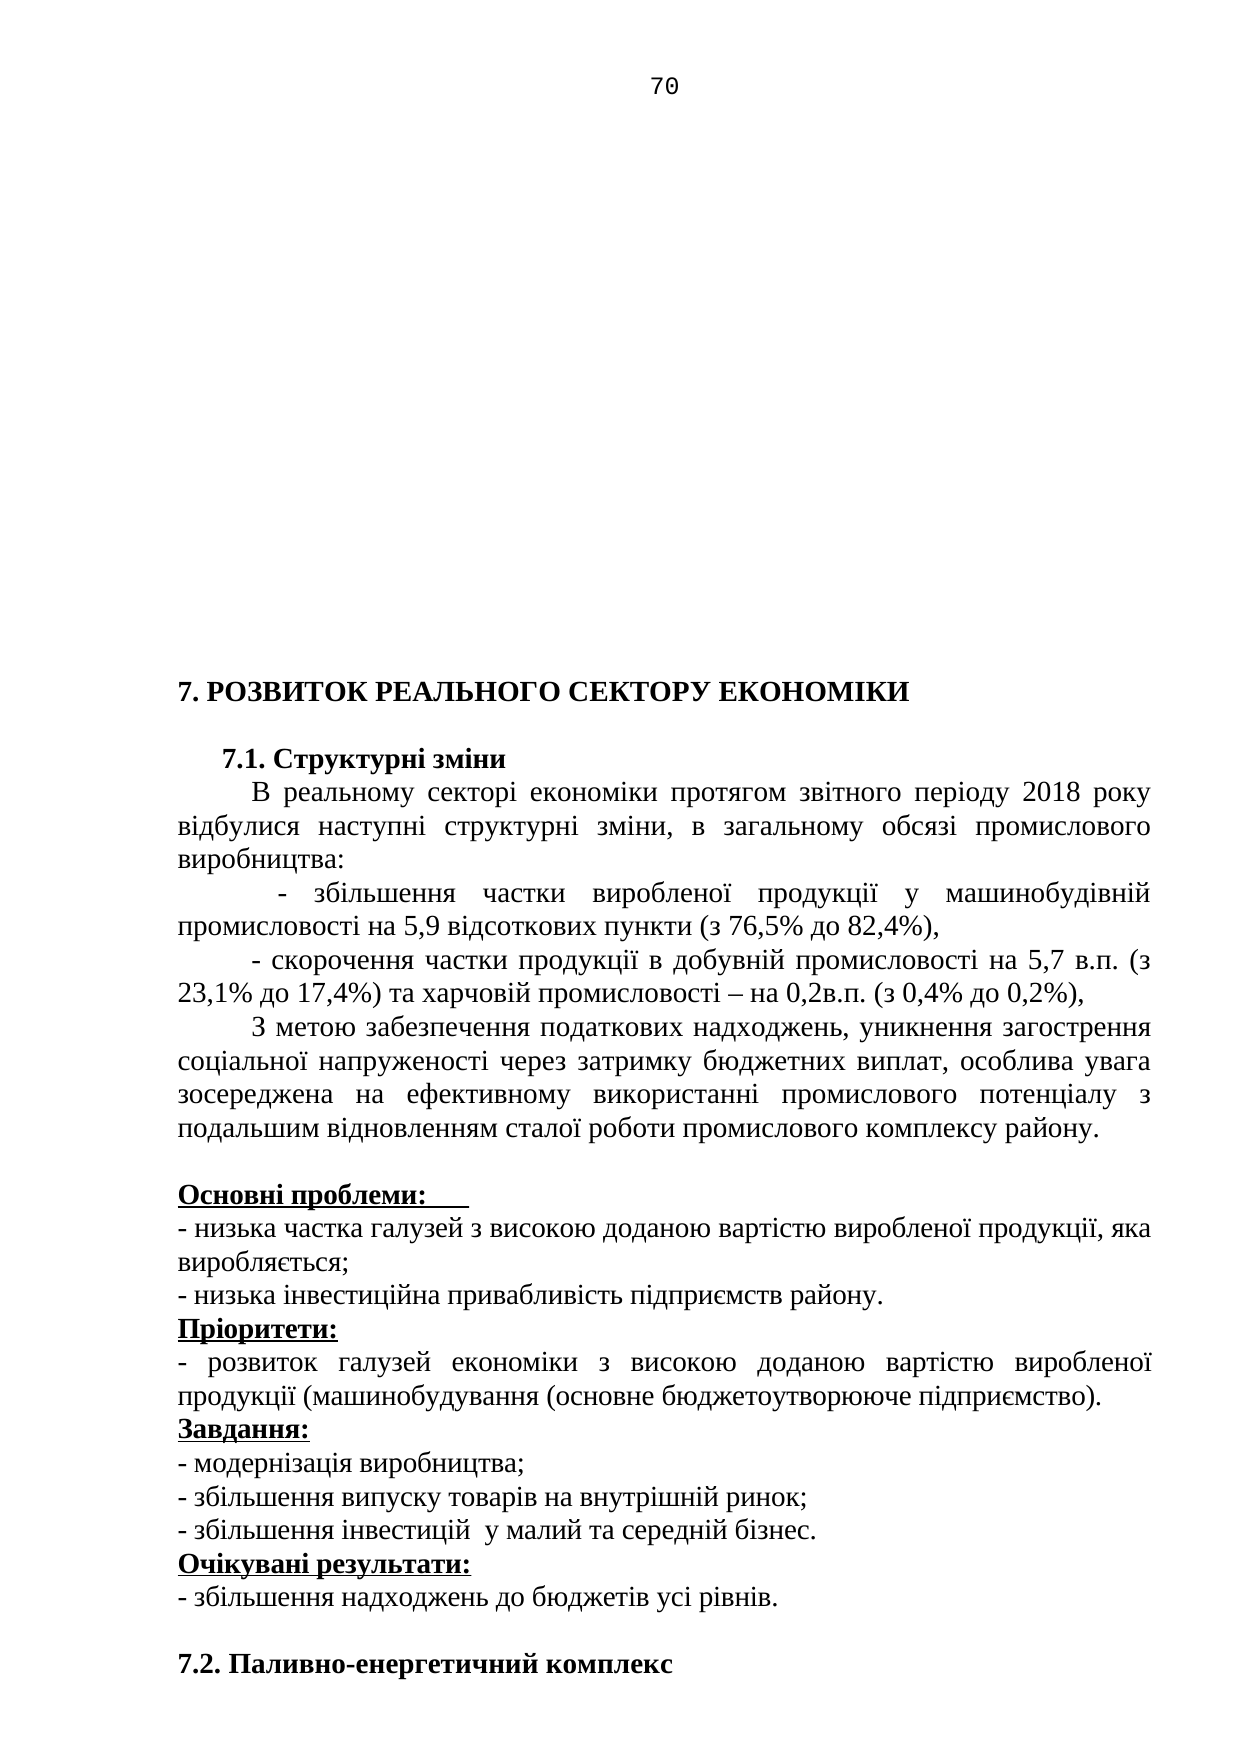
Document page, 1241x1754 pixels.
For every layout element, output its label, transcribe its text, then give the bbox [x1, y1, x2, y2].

text Основні проблеми: [177, 1177, 1152, 1210]
text Очікувані результати: [177, 1546, 1152, 1579]
text Завдання: [177, 1412, 1152, 1445]
text - модернізація виробництва; [177, 1445, 1152, 1479]
text З метою забезпечення податкових надходжень, уникнення загострення соціальної напруженості через затримку бюджетних виплат, особлива увага зосереджена на ефективному використанні промислового потенціалу з подальшим відновленням сталої роботи промислового комплексу району. [177, 1009, 1152, 1143]
text - низька інвестиційна привабливість підприємств району. [177, 1277, 1152, 1311]
text - скорочення частки продукції в добувній промисловості на 5,7 в.п. (з 23,1% до 17,4%) та харчовій промисловості – на 0,2в.п. (з 0,4% до 0,2%), [177, 942, 1152, 1009]
text - збільшення надходжень до бюджетів усі рівнів. [177, 1579, 1152, 1613]
text Пріоритети: [177, 1311, 1152, 1344]
text - низька частка галузей з високою доданою вартістю виробленої продукції, яка виробляється; [177, 1210, 1152, 1277]
text - збільшення інвестицій у малий та середній бізнес. [177, 1512, 1152, 1546]
text - збільшення випуску товарів на внутрішній ринок; [177, 1479, 1152, 1512]
text - збільшення частки виробленої продукції у машинобудівній промисловості на 5,9 відсоткових пункти (з 76,5% до 82,4%), [177, 875, 1152, 942]
text В реальному секторі економіки протягом звітного періоду 2018 року відбулися наступні структурні зміни, в загальному обсязі промислового виробництва: [177, 774, 1152, 875]
text - розвиток галузей економіки з високою доданою вартістю виробленої продукції (машинобудування (основне бюджетоутворююче підприємство). [177, 1344, 1152, 1412]
text 7. РОЗВИТОК РЕАЛЬНОГО СЕКТОРУ ЕКОНОМІКИ [177, 674, 1152, 707]
text 7.1. Структурні зміни [222, 741, 1152, 774]
text 7.2. Паливно-енергетичний комплекс [177, 1646, 1152, 1680]
